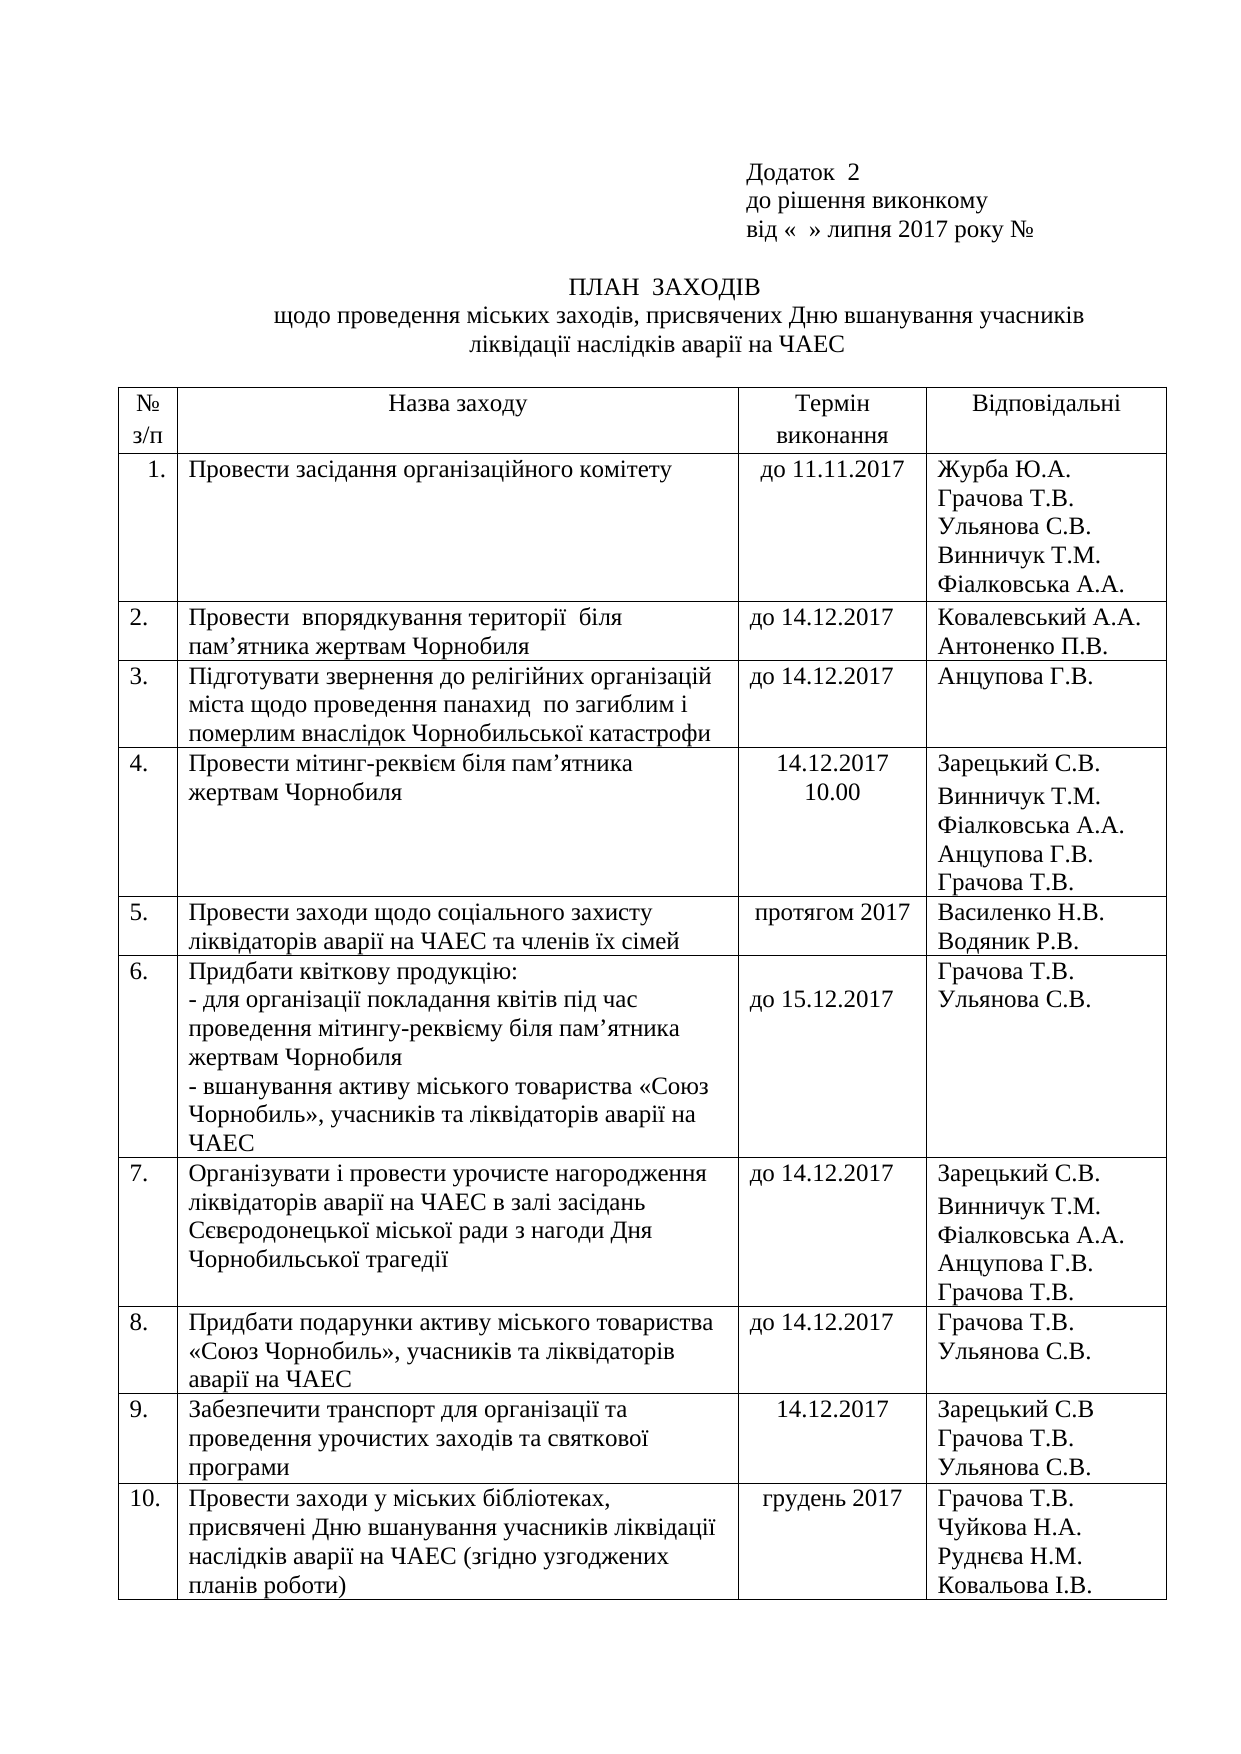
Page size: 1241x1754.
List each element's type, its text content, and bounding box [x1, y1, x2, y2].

table_cell Провести впорядкування території біля пам’ятника жертвам Чорнобиля [178, 602, 738, 660]
table_cell 10. [119, 1484, 177, 1598]
table_cell Грачова Т.В. Ульянова С.В. [927, 956, 1166, 1157]
table_cell Організувати і провести урочисте нагородження ліквідаторів аварії на ЧАЕС в залі засідань Сєвєродонецької міської ради з нагоди Дня Чорнобильської трагедії [178, 1158, 738, 1306]
table_cell Провести мітинг-реквієм біля пам’ятника жертвам Чорнобиля [178, 748, 738, 896]
table_cell 3. [119, 661, 177, 747]
table_cell Зарецький С.В. Винничук Т.М. Фіалковська А.А. Анцупова Г.В. Грачова Т.В. [927, 748, 1166, 896]
table_cell Василенко Н.В. Водяник Р.В. [927, 897, 1166, 955]
table_cell Журба Ю.А. Грачова Т.В. Ульянова С.В. Винничук Т.М. Фіалковська А.А. [927, 454, 1166, 601]
text щодо проведення міських заходів, присвячених Дню вшанування учасників ліквідації наслідків аварії на ЧАЕС [177, 300, 1137, 358]
table_cell Забезпечити транспорт для організації та проведення урочистих заходів та святкової програми [178, 1394, 738, 1482]
table_cell 1. [119, 454, 177, 601]
table_cell 7. [119, 1158, 177, 1306]
table_cell Зарецький С.В. Винничук Т.М. Фіалковська А.А. Анцупова Г.В. Грачова Т.В. [927, 1158, 1166, 1306]
text ПЛАН ЗАХОДІВ [177, 272, 1152, 300]
table_cell 9. [119, 1394, 177, 1482]
table_header Відповідальні [927, 388, 1166, 453]
table_cell до 14.12.2017 [739, 661, 926, 747]
table_cell Підготувати звернення до релігійних організацій міста щодо проведення панахид по загиблим і померлим внаслідок Чорнобильської катастрофи [178, 661, 738, 747]
table_cell Провести заходи щодо соціального захисту ліквідаторів аварії на ЧАЕС та членів їх сімей [178, 897, 738, 955]
table_cell Провести засідання організаційного комітету [178, 454, 738, 601]
table_cell протягом 2017 [739, 897, 926, 955]
table_cell до 14.12.2017 [739, 1158, 926, 1306]
table_cell 4. [119, 748, 177, 896]
table_cell грудень 2017 [739, 1484, 926, 1598]
table_cell Провести заходи у міських бібліотеках, присвячені Дню вшанування учасників ліквідації наслідків аварії на ЧАЕС (згідно узгоджених планів роботи) [178, 1484, 738, 1598]
table_header № з/п [119, 388, 177, 453]
table_cell 5. [119, 897, 177, 955]
table_cell Анцупова Г.В. [927, 661, 1166, 747]
table_cell Придбати квіткову продукцію: - для організації покладання квітів під час проведення мітингу-реквієму біля пам’ятника жертвам Чорнобиля - вшанування активу міського товариства «Союз Чорнобиль», учасників та ліквідаторів аварії на ЧАЕС [178, 956, 738, 1157]
text до рішення виконкому [177, 185, 1152, 214]
table_header Термін виконання [739, 388, 926, 453]
table_cell Грачова Т.В. Ульянова С.В. [927, 1307, 1166, 1393]
text від « » липня 2017 року № [177, 214, 1152, 243]
table_cell 2. [119, 602, 177, 660]
table_cell Зарецький С.В Грачова Т.В. Ульянова С.В. [927, 1394, 1166, 1482]
table_cell Придбати подарунки активу міського товариства «Союз Чорнобиль», учасників та ліквідаторів аварії на ЧАЕС [178, 1307, 738, 1393]
text Додаток 2 [177, 157, 1152, 185]
table_cell до 14.12.2017 [739, 1307, 926, 1393]
table_cell 14.12.2017 10.00 [739, 748, 926, 896]
table_cell Грачова Т.В. Чуйкова Н.А. Руднєва Н.М. Ковальова І.В. [927, 1484, 1166, 1598]
table_cell до 14.12.2017 [739, 602, 926, 660]
table_header Назва заходу [178, 388, 738, 453]
table_cell 14.12.2017 [739, 1394, 926, 1482]
table_cell 6. [119, 956, 177, 1157]
table_cell до 15.12.2017 [739, 956, 926, 1157]
table_cell Ковалевський А.А. Антоненко П.В. [927, 602, 1166, 660]
table_cell 8. [119, 1307, 177, 1393]
table_cell до 11.11.2017 [739, 454, 926, 601]
